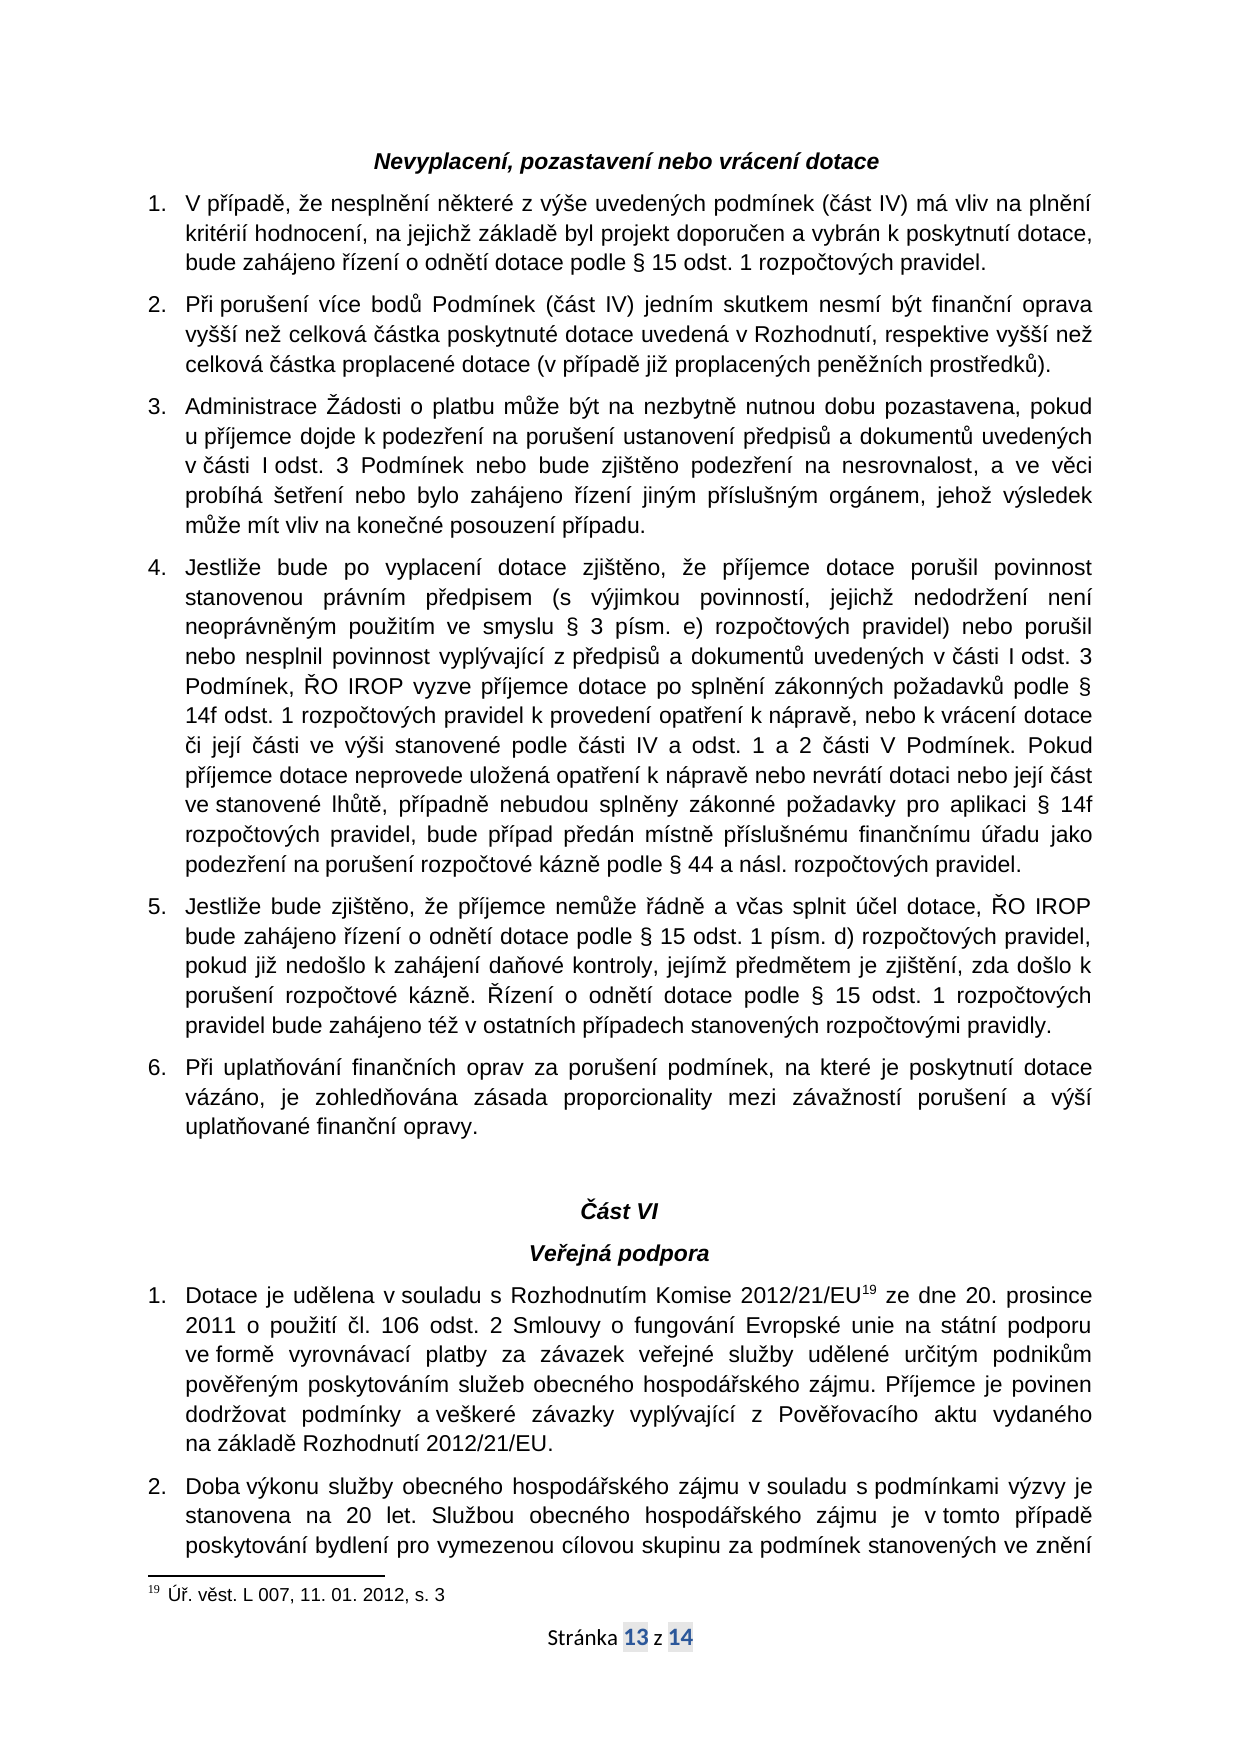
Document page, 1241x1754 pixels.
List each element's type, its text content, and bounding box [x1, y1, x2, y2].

list Administrace Žádosti o platbu může být na nezbytně nutnou dobu pozastavena, pokud u příjemce dojde k podezření na porušení ustanovení předpisů a dokumentů uvedených v části I odst. 3 Podmínek nebo bude zjištěno podezření na nesrovnalost, a ve věci probíhá šetření nebo bylo zahájeno řízení jiným příslušným orgánem, jehož výsledek může mít vliv na konečné posouzení případu. [148, 393, 1093, 538]
list V případě, že nesplnění některé z výše uvedených podmínek (část IV) má vliv na plnění kritérií hodnocení, na jejichž základě byl projekt doporučen a vybrán k poskytnutí dotace, bude zahájeno řízení o odnětí dotace podle § 15 odst. 1 rozpočtových pravidel. [148, 190, 1093, 276]
list Jestliže bude zjištěno, že příjemce nemůže řádně a včas splnit účel dotace, ŘO IROP bude zahájeno řízení o odnětí dotace podle § 15 odst. 1 písm. d) rozpočtových pravidel, pokud již nedošlo k zahájení daňové kontroly, jejímž předmětem je zjištění, zda došlo k porušení rozpočtové kázně. Řízení o odnětí dotace podle § 15 odst. 1 rozpočtových pravidel bude zahájeno též v ostatních případech stanovených rozpočtovými pravidly. [148, 893, 1093, 1038]
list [148, 1473, 1093, 1558]
text Nevyplacení, pozastavení nebo vrácení dotace [162, 148, 1093, 174]
text Veřejná podpora [148, 1240, 1093, 1266]
list Při uplatňování finančních oprav za porušení podmínek, na které je poskytnutí dotace vázáno, je zohledňována zásada proporcionality mezi závažností porušení a výší uplatňované finanční opravy. [148, 1054, 1093, 1139]
text Část VI [148, 1198, 1093, 1224]
list Jestliže bude po vyplacení dotace zjištěno, že příjemce dotace porušil povinnost stanovenou právním předpisem (s výjimkou povinností, jejichž nedodržení není neoprávněným použitím ve smyslu § 3 písm. e) rozpočtových pravidel) nebo porušil nebo nesplnil povinnost vyplývající z předpisů a dokumentů uvedených v části I odst. 3 Podmínek, ŘO IROP vyzve příjemce dotace po splnění zákonných požadavků podle § 14f odst. 1 rozpočtových pravidel k provedení opatření k nápravě, nebo k vrácení dotace či její části ve výši stanovené podle části IV a odst. 1 a 2 části V Podmínek. Pokud příjemce dotace neprovede uložená opatření k nápravě nebo nevrátí dotaci nebo její část ve stanovené lhůtě, případně nebudou splněny zákonné požadavky pro aplikaci § 14f rozpočtových pravidel, bude případ předán místně příslušnému finančnímu úřadu jako podezření na porušení rozpočtové kázně podle § 44 a násl. rozpočtových pravidel. [148, 554, 1093, 877]
list Při porušení více bodů Podmínek (část IV) jedním skutkem nesmí být finanční oprava vyšší než celková částka poskytnuté dotace uvedená v Rozhodnutí, respektive vyšší než celková částka proplacené dotace (v případě již proplacených peněžních prostředků). [148, 291, 1093, 377]
list Dotace je udělena v souladu s Rozhodnutím Komise 2012/21/EU ze dne 20. prosince 2011 o použití čl. 106 odst. 2 Smlouvy o fungování Evropské unie na státní podporu ve formě vyrovnávací platby za závazek veřejné služby udělené určitým podnikům pověřeným poskytováním služeb obecného hospodářského zájmu. Příjemce je povinen dodržovat podmínky a veškeré závazky vyplývající z Pověřovacího aktu vydaného na základě Rozhodnutí 2012/21/EU. [148, 1282, 1093, 1457]
